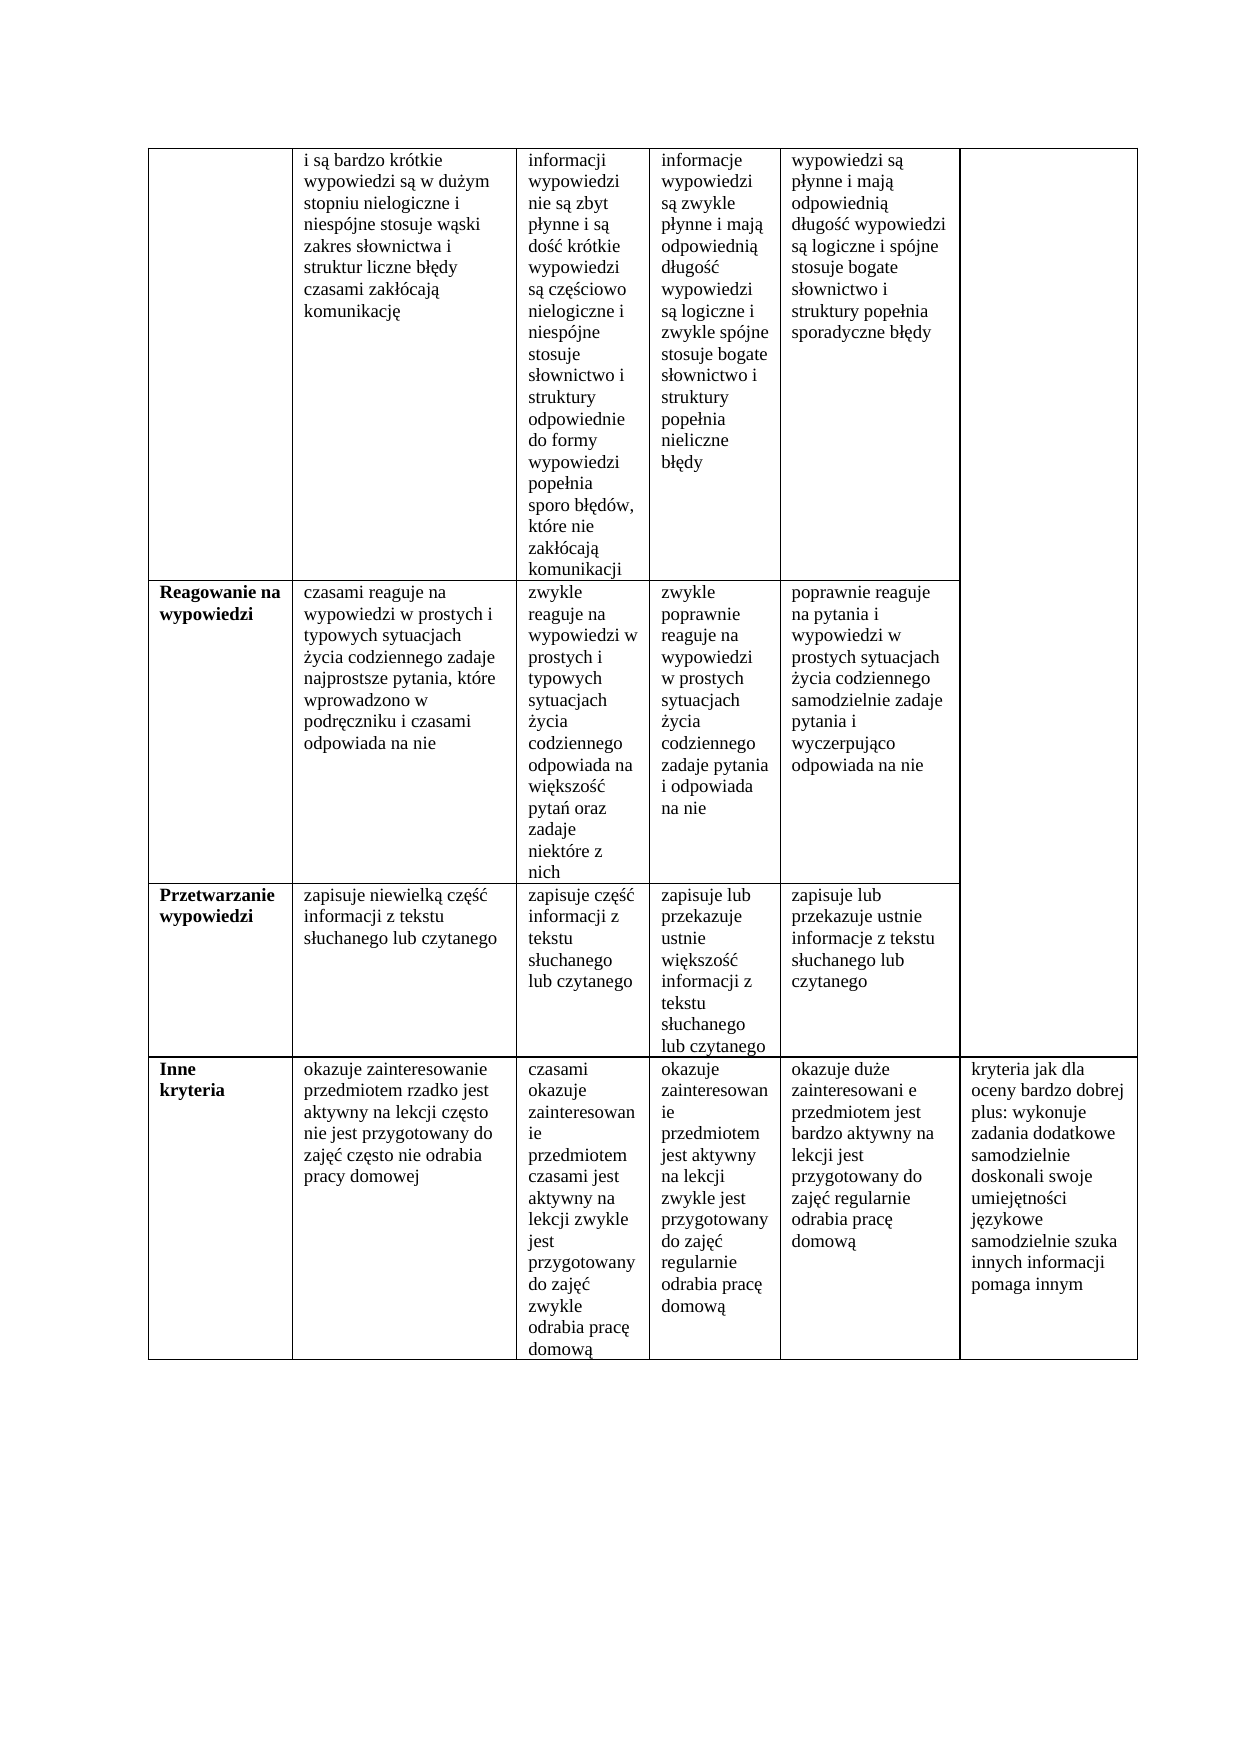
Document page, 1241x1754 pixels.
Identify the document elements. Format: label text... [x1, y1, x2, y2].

table_cell okazuje zainteresowanie przedmiotem jest aktywny na lekcji zwykle jest przygotowany do zajęć regularnie odrabia pracę domową [650, 1058, 780, 1359]
table_cell zwykle reaguje na wypowiedzi w prostych i typowych sytuacjach życia codziennego odpowiada na większość pytań oraz zadaje niektóre z nich [517, 581, 649, 883]
table_cell poprawnie reaguje na pytania i wypowiedzi w prostych sytuacjach życia codziennego samodzielnie zadaje pytania i wyczerpująco odpowiada na nie [781, 581, 959, 883]
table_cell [650, 149, 780, 580]
table_cell kryteria jak dla oceny bardzo dobrej plus: wykonuje zadania dodatkowe samodzielnie doskonali swoje umiejętności językowe samodzielnie szuka innych informacji pomaga innym [961, 1058, 1137, 1359]
table_cell czasami okazuje zainteresowanie przedmiotem czasami jest aktywny na lekcji zwykle jest przygotowany do zajęć zwykle odrabia pracę domową [517, 1058, 649, 1359]
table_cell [293, 149, 516, 580]
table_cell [781, 149, 959, 580]
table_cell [149, 149, 292, 580]
table_cell czasami reaguje na wypowiedzi w prostych i typowych sytuacjach życia codziennego zadaje najprostsze pytania, które wprowadzono w podręczniku i czasami odpowiada na nie [293, 581, 516, 883]
table_cell okazuje duże zainteresowani e przedmiotem jest bardzo aktywny na lekcji jest przygotowany do zajęć regularnie odrabia pracę domową [781, 1058, 959, 1359]
table_cell zapisuje niewielką część informacji z tekstu słuchanego lub czytanego [293, 884, 516, 1056]
table_cell Reagowanie na wypowiedzi [149, 581, 292, 883]
table_cell zapisuje część informacji z tekstu słuchanego lub czytanego [517, 884, 649, 1056]
table_cell zwykle poprawnie reaguje na wypowiedzi w prostych sytuacjach życia codziennego zadaje pytania i odpowiada na nie [650, 581, 780, 883]
table_cell Inne kryteria [149, 1058, 292, 1359]
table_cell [517, 149, 649, 580]
table_cell Przetwarzanie wypowiedzi [149, 884, 292, 1056]
table_cell zapisuje lub przekazuje ustnie informacje z tekstu słuchanego lub czytanego [781, 884, 959, 1056]
table_cell zapisuje lub przekazuje ustnie większość informacji z tekstu słuchanego lub czytanego [650, 884, 780, 1056]
table_cell okazuje zainteresowanie przedmiotem rzadko jest aktywny na lekcji często nie jest przygotowany do zajęć często nie odrabia pracy domowej [293, 1058, 516, 1359]
